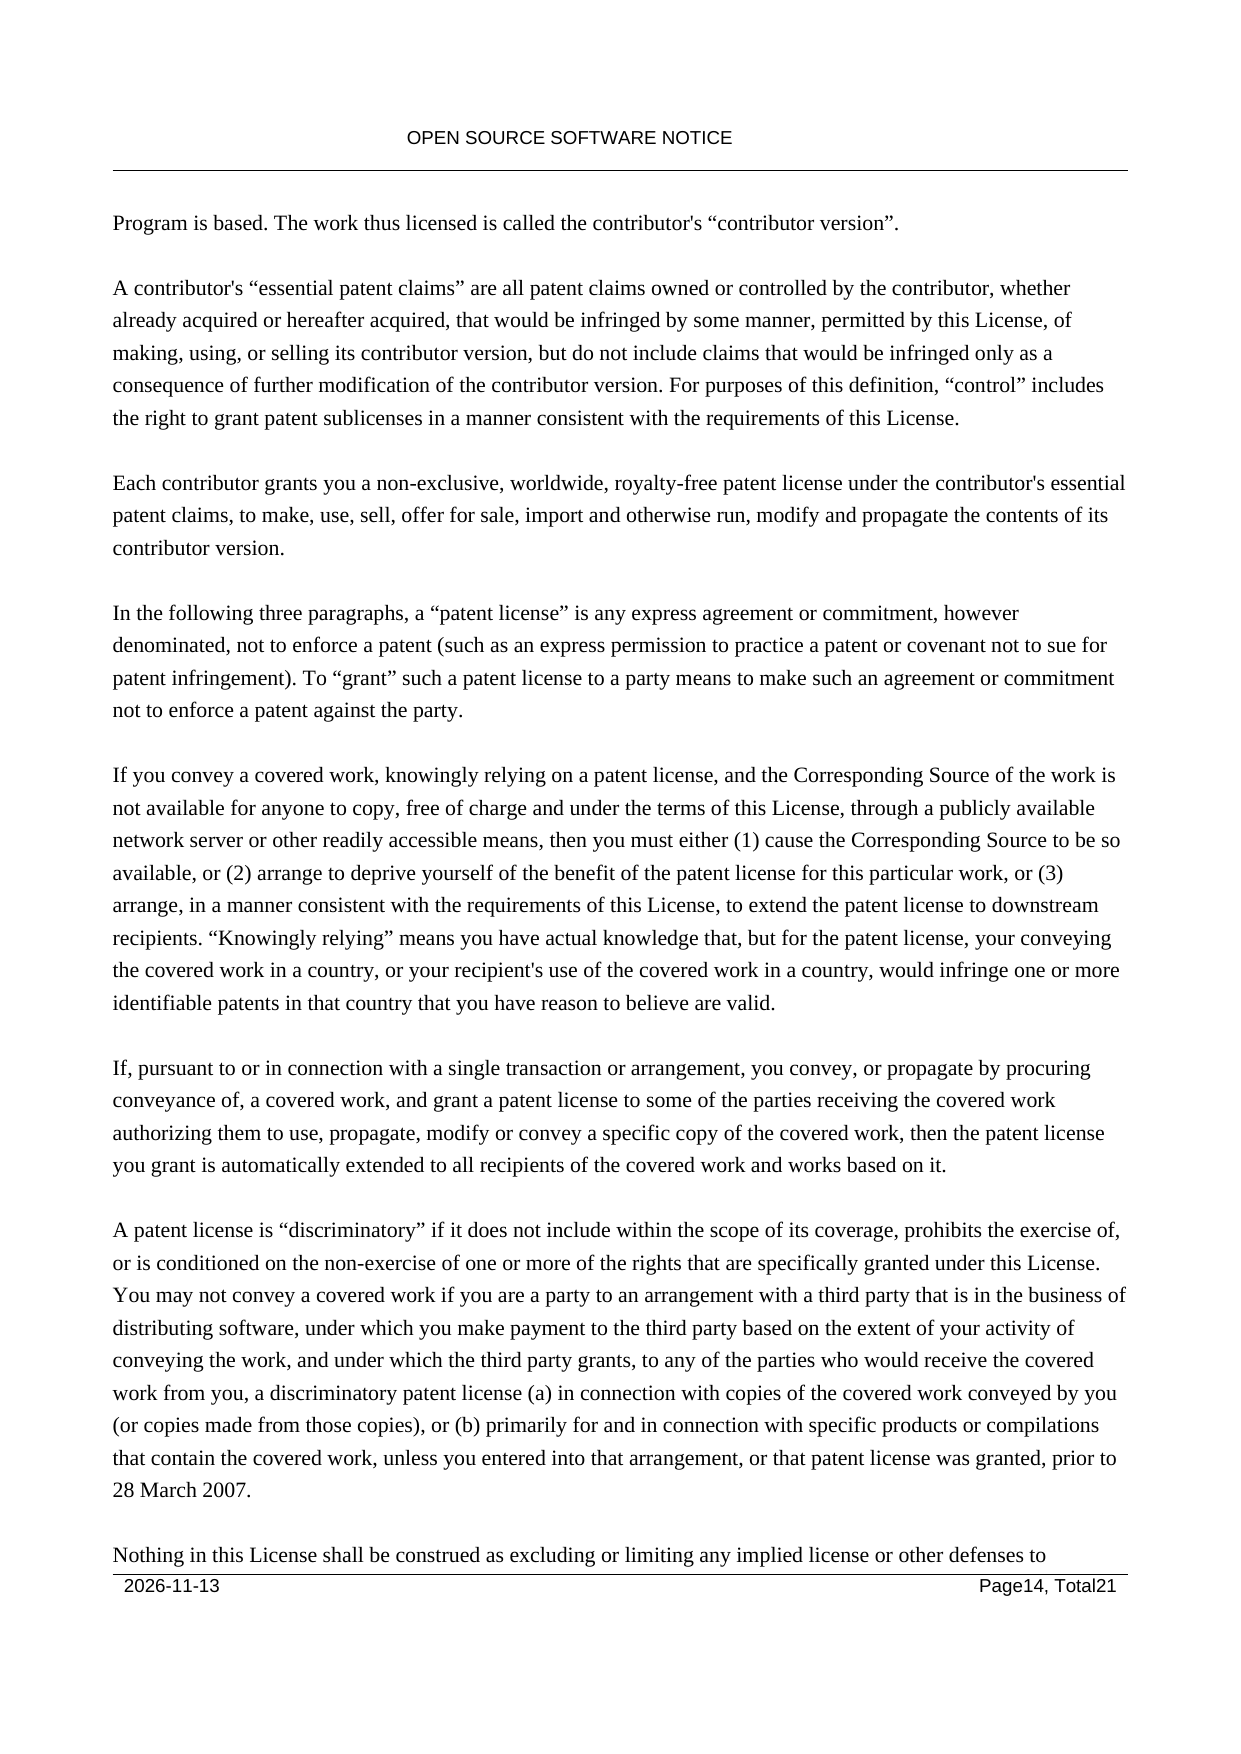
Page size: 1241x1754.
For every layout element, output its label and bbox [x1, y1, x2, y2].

text [112, 206, 1128, 1571]
